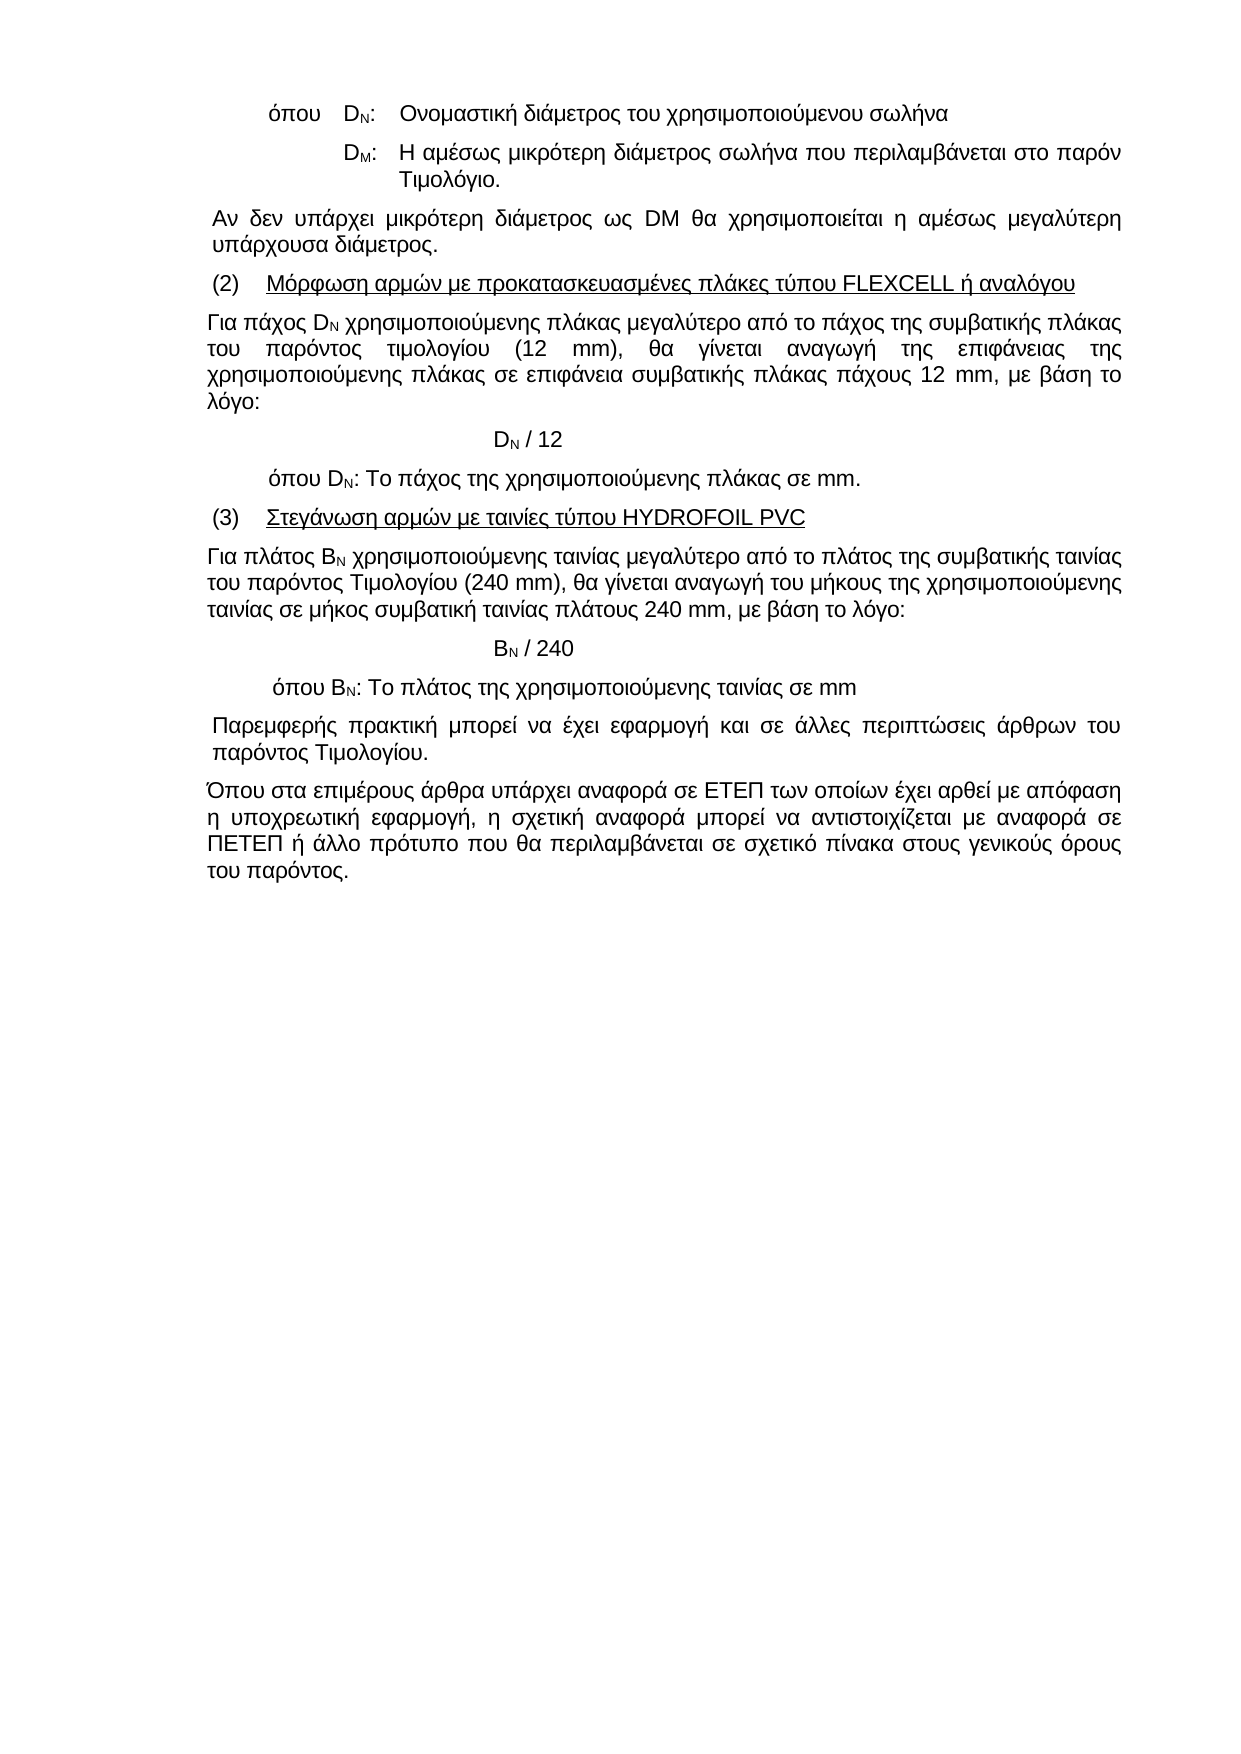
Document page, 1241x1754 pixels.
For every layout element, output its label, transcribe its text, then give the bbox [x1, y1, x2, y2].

text όπου DN: Ονομαστική διάμετρος του χρησιμοποιούμενου σωλήνα [148, 100, 1122, 127]
text ΒN / 240 [148, 634, 1122, 661]
text DN / 12 [148, 426, 1122, 453]
text όπου DN: Το πάχος της χρησιμοποιούμενης πλάκας σε mm. [148, 465, 1122, 492]
text Όπου στα επιμέρους άρθρα υπάρχει αναφορά σε ΕΤΕΠ των οποίων έχει αρθεί με απόφαση η υποχρεωτική εφαρμογή, η σχετική αναφορά μπορεί να αντιστοιχίζεται με αναφορά σε ΠΕΤΕΠ ή άλλο πρότυπο που θα περιλαμβάνεται σε σχετικό πίνακα στους γενικούς όρους του παρόντος. [207, 777, 1122, 883]
text Για πλάτος ΒN χρησιμοποιούμενης ταινίας μεγαλύτερο από το πλάτος της συμβατικής ταινίας του παρόντος Τιμολογίου (240 mm), θα γίνεται αναγωγή του μήκους της χρησιμοποιούμενης ταινίας σε μήκος συμβατική ταινίας πλάτους 240 mm, με βάση το λόγο: [207, 543, 1122, 622]
text DM: Η αμέσως μικρότερη διάμετρος σωλήνα που περιλαμβάνεται στο παρόν Τιμολόγιο. [148, 139, 1122, 192]
text (3) Στεγάνωση αρμών με ταινίες τύπου HYDROFOIL PVC [212, 504, 1122, 531]
text Παρεμφερής πρακτική μπορεί να έχει εφαρμογή και σε άλλες περιπτώσεις άρθρων του παρόντος Τιμολογίου. [212, 712, 1122, 765]
text Για πάχος DN χρησιμοποιούμενης πλάκας μεγαλύτερο από το πάχος της συμβατικής πλάκας του παρόντος τιμολογίου (12 mm), θα γίνεται αναγωγή της επιφάνειας της χρησιμοποιούμενης πλάκας σε επιφάνεια συμβατικής πλάκας πάχους 12 mm, με βάση το λόγο: [207, 308, 1122, 414]
text Αν δεν υπάρχει μικρότερη διάμετρος ως DM θα χρησιμοποιείται η αμέσως μεγαλύτερη υπάρχουσα διάμετρος. [212, 204, 1122, 257]
text (2) Μόρφωση αρμών με προκατασκευασμένες πλάκες τύπου FLEXCELL ή αναλόγου [212, 270, 1122, 296]
text όπου ΒΝ: Το πλάτος της χρησιμοποιούμενης ταινίας σε mm [148, 673, 1122, 700]
